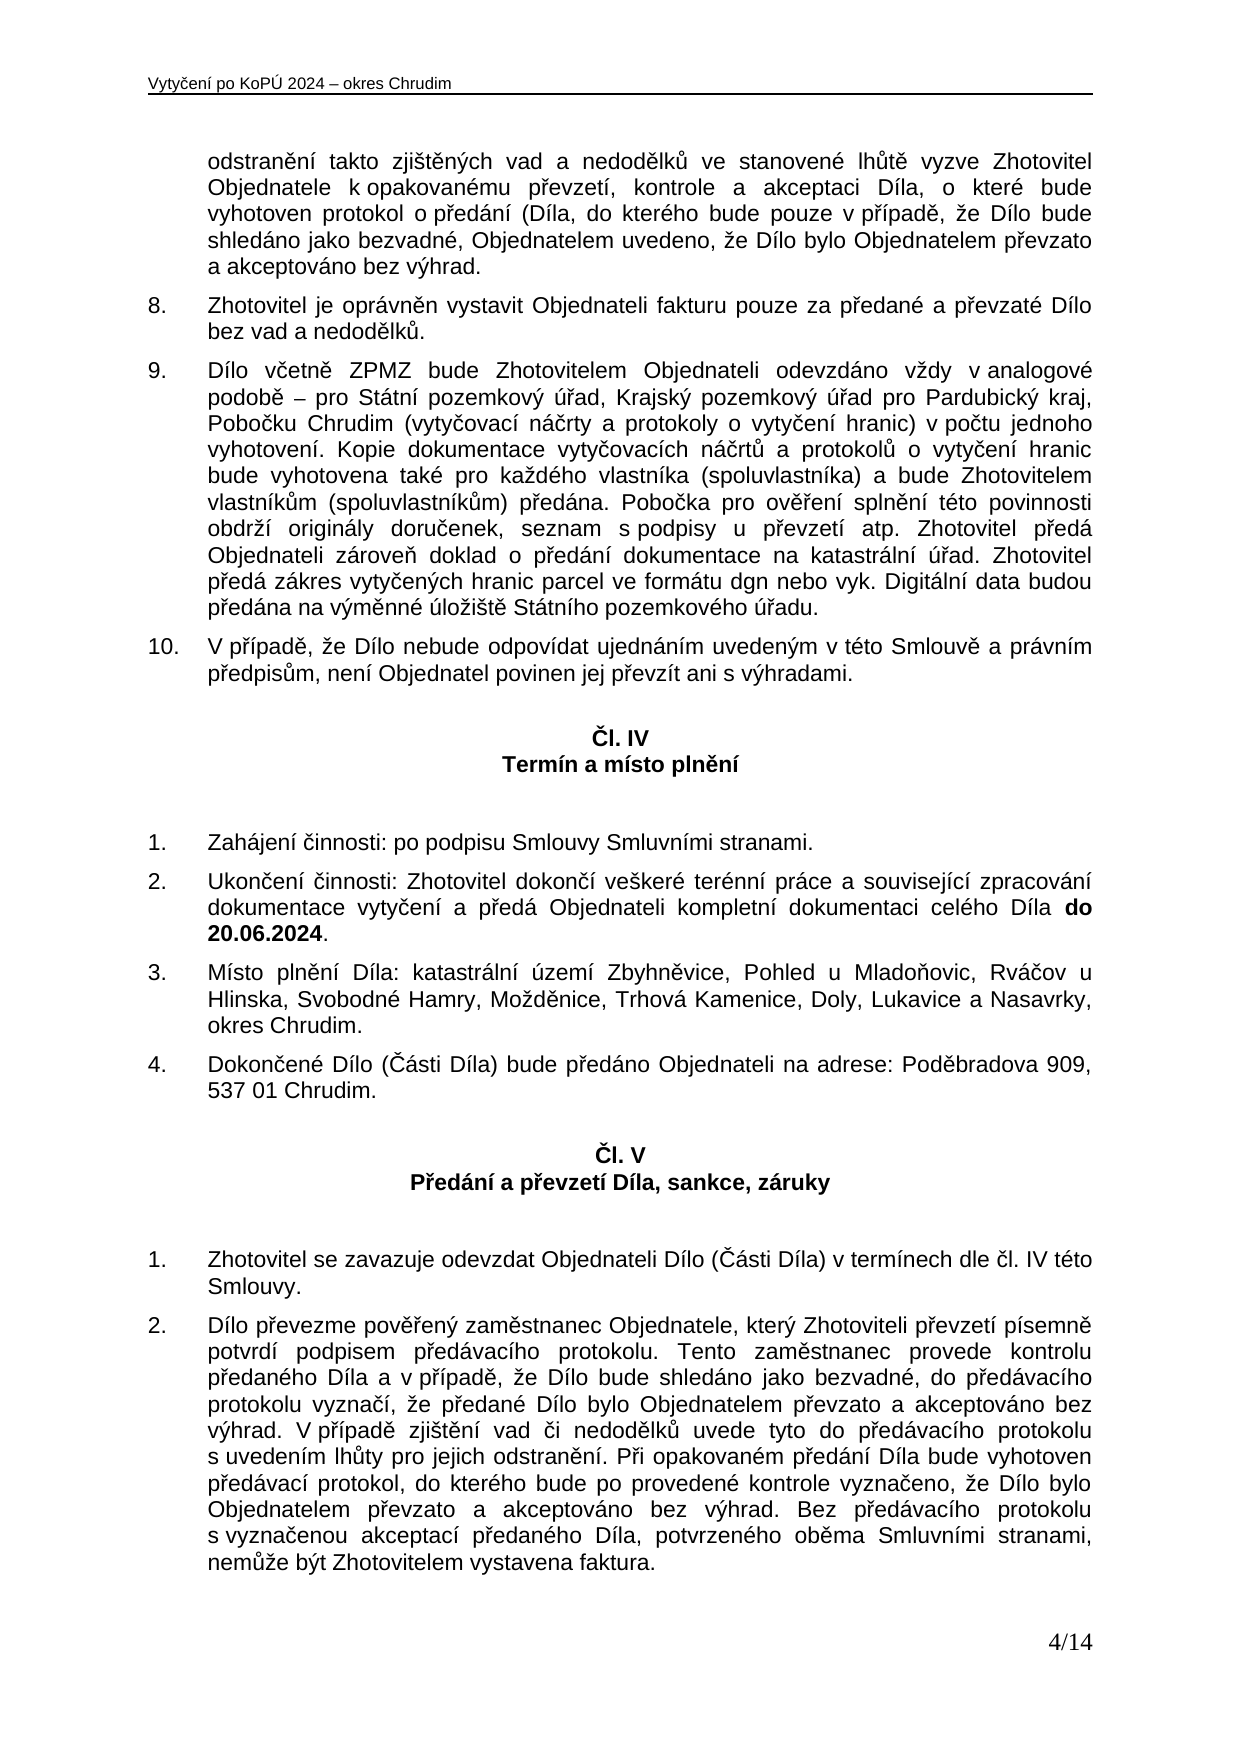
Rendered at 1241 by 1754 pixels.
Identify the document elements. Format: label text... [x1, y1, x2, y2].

list Zhotovitel je oprávněn vystavit Objednateli fakturu pouze za předané a převzaté Dílo bez vad a nedodělků. [148, 292, 1093, 344]
list Ukončení činnosti: Zhotovitel dokončí veškeré terénní práce a související zpracování dokumentace vytyčení a předá Objednateli kompletní dokumentaci celého Díla do 20.06.2024. [148, 868, 1093, 947]
subtitle Termín a místo plnění [148, 751, 1093, 777]
subtitle Čl. IV [148, 725, 1093, 751]
list Zhotovitel se zavazuje odevzdat Objednateli Dílo (Části Díla) v termínech dle čl. IV této Smlouvy. [148, 1246, 1093, 1299]
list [148, 148, 1093, 279]
list Zahájení činnosti: po podpisu Smlouvy Smluvními stranami. [148, 829, 1093, 855]
list Místo plnění Díla: katastrální území Zbyhněvice, Pohled u Mladoňovic, Rváčov u Hlinska, Svobodné Hamry, Možděnice, Trhová Kamenice, Doly, Lukavice a Nasavrky, okres Chrudim. [148, 959, 1093, 1038]
subtitle Předání a převzetí Díla, sankce, záruky [148, 1169, 1093, 1195]
list Dílo včetně ZPMZ bude Zhotovitelem Objednateli odevzdáno vždy v analogové podobě – pro Státní pozemkový úřad, Krajský pozemkový úřad pro Pardubický kraj, Pobočku Chrudim (vytyčovací náčrty a protokoly o vytyčení hranic) v počtu jednoho vyhotovení. Kopie dokumentace vytyčovacích náčrtů a protokolů o vytyčení hranic bude vyhotovena také pro každého vlastníka (spoluvlastníka) a bude Zhotovitelem vlastníkům (spoluvlastníkům) předána. Pobočka pro ověření splnění této povinnosti obdrží originály doručenek, seznam s podpisy u převzetí atp. Zhotovitel předá Objednateli zároveň doklad o předání dokumentace na katastrální úřad. Zhotovitel předá zákres vytyčených hranic parcel ve formátu dgn nebo vyk. Digitální data budou předána na výměnné úložiště Státního pozemkového úřadu. [148, 357, 1093, 621]
list Dílo převezme pověřený zaměstnanec Objednatele, který Zhotoviteli převzetí písemně potvrdí podpisem předávacího protokolu. Tento zaměstnanec provede kontrolu předaného Díla a v případě, že Dílo bude shledáno jako bezvadné, do předávacího protokolu vyznačí, že předané Dílo bylo Objednatelem převzato a akceptováno bez výhrad. V případě zjištění vad či nedodělků uvede tyto do předávacího protokolu s uvedením lhůty pro jejich odstranění. Při opakovaném předání Díla bude vyhotoven předávací protokol, do kterého bude po provedené kontrole vyznačeno, že Dílo bylo Objednatelem převzato a akceptováno bez výhrad. Bez předávacího protokolu s vyznačenou akceptací předaného Díla, potvrzeného oběma Smluvními stranami, nemůže být Zhotovitelem vystavena faktura. [148, 1312, 1093, 1575]
subtitle Čl. V [148, 1142, 1093, 1169]
list V případě, že Dílo nebude odpovídat ujednáním uvedeným v této Smlouvě a právním předpisům, není Objednatel povinen jej převzít ani s výhradami. [148, 633, 1093, 686]
list Dokončené Dílo (Části Díla) bude předáno Objednateli na adrese: Poděbradova 909, 537 01 Chrudim. [148, 1051, 1093, 1103]
